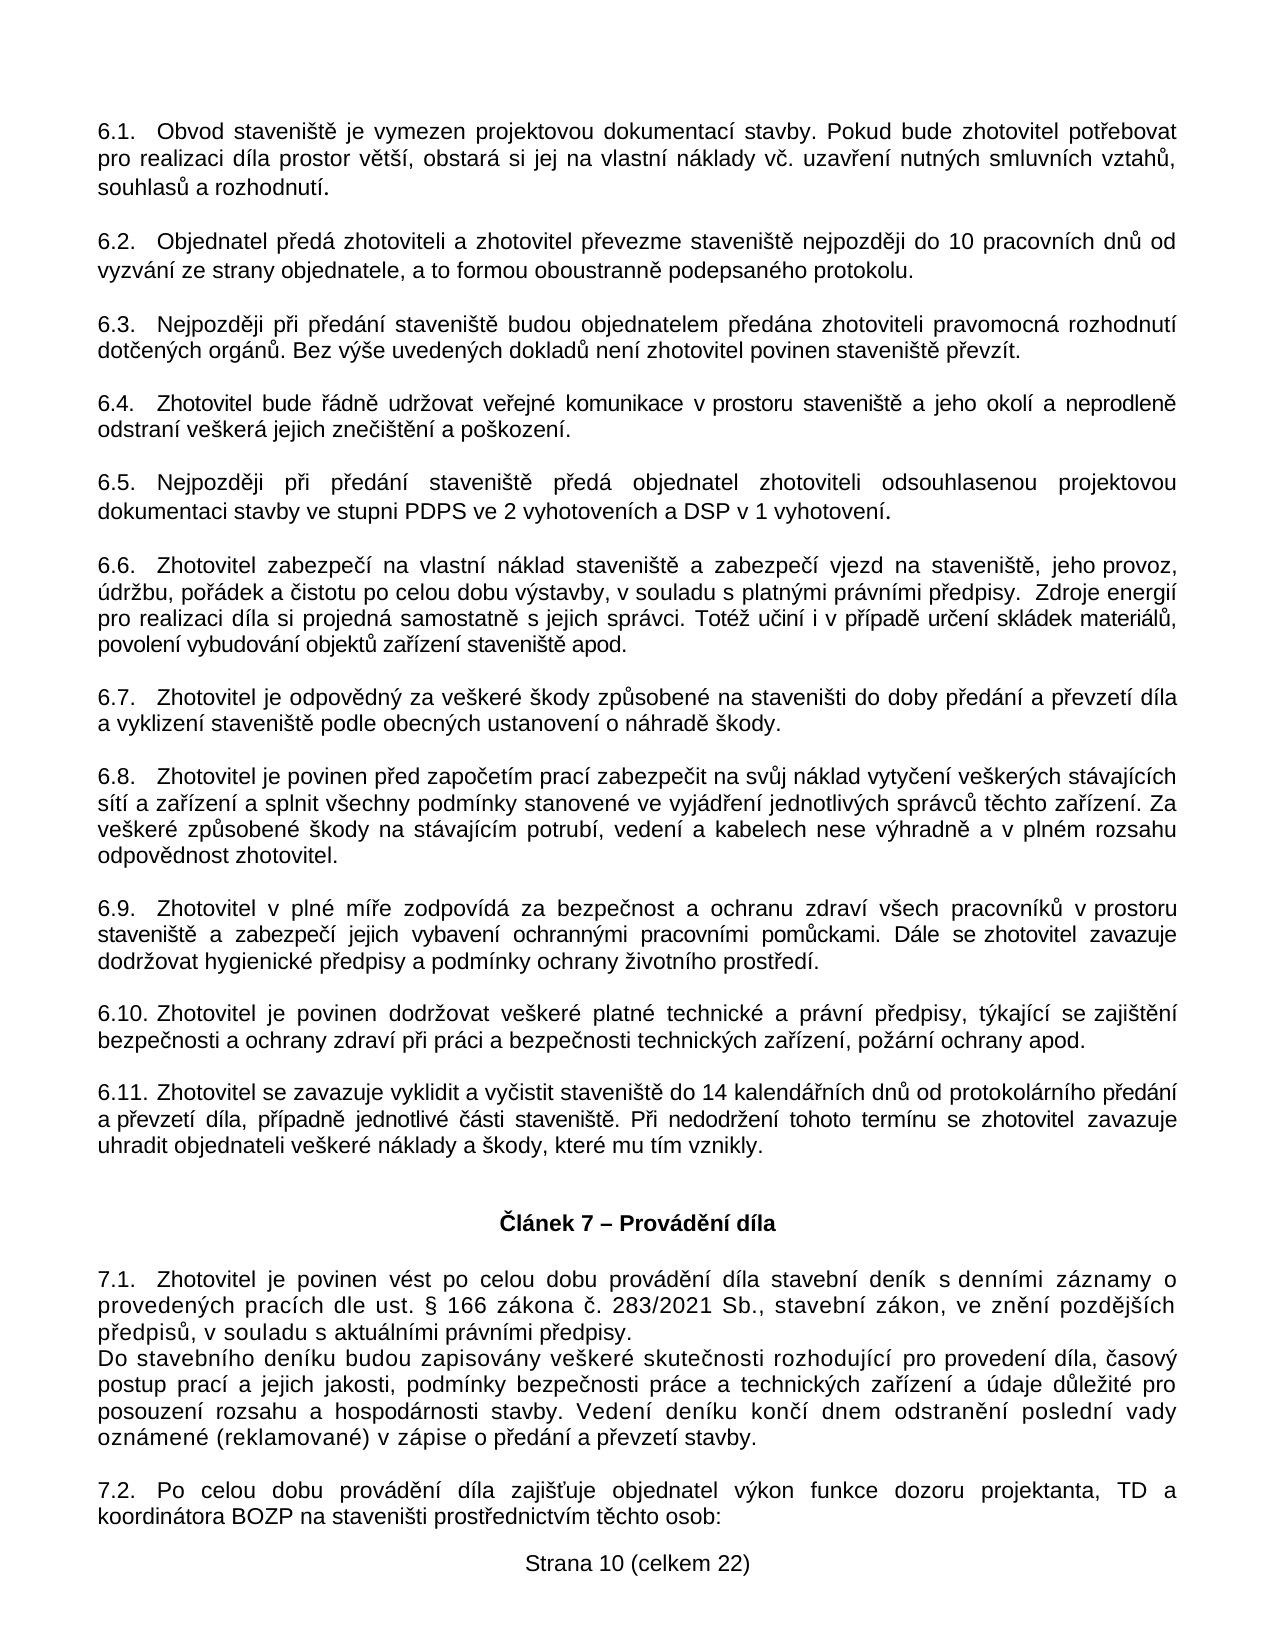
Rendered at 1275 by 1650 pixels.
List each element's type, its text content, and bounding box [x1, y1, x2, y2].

list Zhotovitel je povinen před započetím prací zabezpečit na svůj náklad vytyčení veškerých stávajících sítí a zařízení a splnit všechny podmínky stanovené ve vyjádření jednotlivých správců těchto zařízení. Za veškeré způsobené škody na stávajícím potrubí, vedení a kabelech nese výhradně a v plném rozsahu odpovědnost zhotovitel. [97, 763, 1177, 868]
text Do stavebního deníku budou zapisovány veškeré skutečnosti rozhodující pro provedení díla, časový postup prací a jejich jakosti, podmínky bezpečnosti práce a technických zařízení a údaje důležité pro posouzení rozsahu a hospodárnosti stavby. Vedení deníku končí dnem odstranění poslední vady oznámené (reklamované) v zápise o předání a převzetí stavby. [97, 1345, 1177, 1450]
text Článek 7 – Provádění díla [97, 1210, 1177, 1236]
list Zhotovitel se zavazuje vyklidit a vyčistit staveniště do 14 kalendářních dnů od protokolárního předání a převzetí díla, případně jednotlivé části staveniště. Při nedodržení tohoto termínu se zhotovitel zavazuje uhradit objednateli veškeré náklady a škody, které mu tím vznikly. [97, 1079, 1177, 1158]
list Po celou dobu provádění díla zajišťuje objednatel výkon funkce dozoru projektanta, TD a koordinátora BOZP na staveništi prostřednictvím těchto osob: [97, 1477, 1177, 1529]
list Objednatel předá zhotoviteli a zhotovitel převezme staveniště nejpozději do 10 pracovních dnů od vyzvání ze strany objednatele, a to formou oboustranně podepsaného protokolu. [97, 228, 1177, 284]
list Nejpozději při předání staveniště předá objednatel zhotoviteli odsouhlasenou projektovou dokumentaci stavby ve stupni PDPS ve 2 vyhotoveních a DSP v 1 vyhotovení. [97, 469, 1177, 526]
list Zhotovitel je povinen vést po celou dobu provádění díla stavební deník s denními záznamy o provedených pracích dle ust. § 166 zákona č. 283/2021 Sb., stavební zákon, ve znění pozdějších předpisů, v souladu s aktuálními právními předpisy. [97, 1266, 1177, 1345]
list Nejpozději při předání staveniště budou objednatelem předána zhotoviteli pravomocná rozhodnutí dotčených orgánů. Bez výše uvedených dokladů není zhotovitel povinen staveniště převzít. [97, 311, 1177, 364]
list Zhotovitel je povinen dodržovat veškeré platné technické a právní předpisy, týkající se zajištění bezpečnosti a ochrany zdraví při práci a bezpečnosti technických zařízení, požární ochrany apod. [97, 1000, 1177, 1053]
list Zhotovitel zabezpečí na vlastní náklad staveniště a zabezpečí vjezd na staveniště, jeho provoz, údržbu, pořádek a čistotu po celou dobu výstavby, v souladu s platnými právními předpisy. Zdroje energií pro realizaci díla si projedná samostatně s jejich správci. Totéž učiní i v případě určení skládek materiálů, povolení vybudování objektů zařízení staveniště apod. [97, 552, 1177, 658]
list Zhotovitel je odpovědný za veškeré škody způsobené na staveništi do doby předání a převzetí díla a vyklizení staveniště podle obecných ustanovení o náhradě škody. [97, 684, 1177, 737]
list Obvod staveniště je vymezen projektovou dokumentací stavby. Pokud bude zhotovitel potřebovat pro realizaci díla prostor větší, obstará si jej na vlastní náklady vč. uzavření nutných smluvních vztahů, souhlasů a rozhodnutí. [97, 118, 1177, 201]
list Zhotovitel bude řádně udržovat veřejné komunikace v prostoru staveniště a jeho okolí a neprodleně odstraní veškerá jejich znečištění a poškození. [97, 390, 1177, 443]
list Zhotovitel v plné míře zodpovídá za bezpečnost a ochranu zdraví všech pracovníků v prostoru staveniště a zabezpečí jejich vybavení ochrannými pracovními pomůckami. Dále se zhotovitel zavazuje dodržovat hygienické předpisy a podmínky ochrany životního prostředí. [97, 895, 1177, 974]
